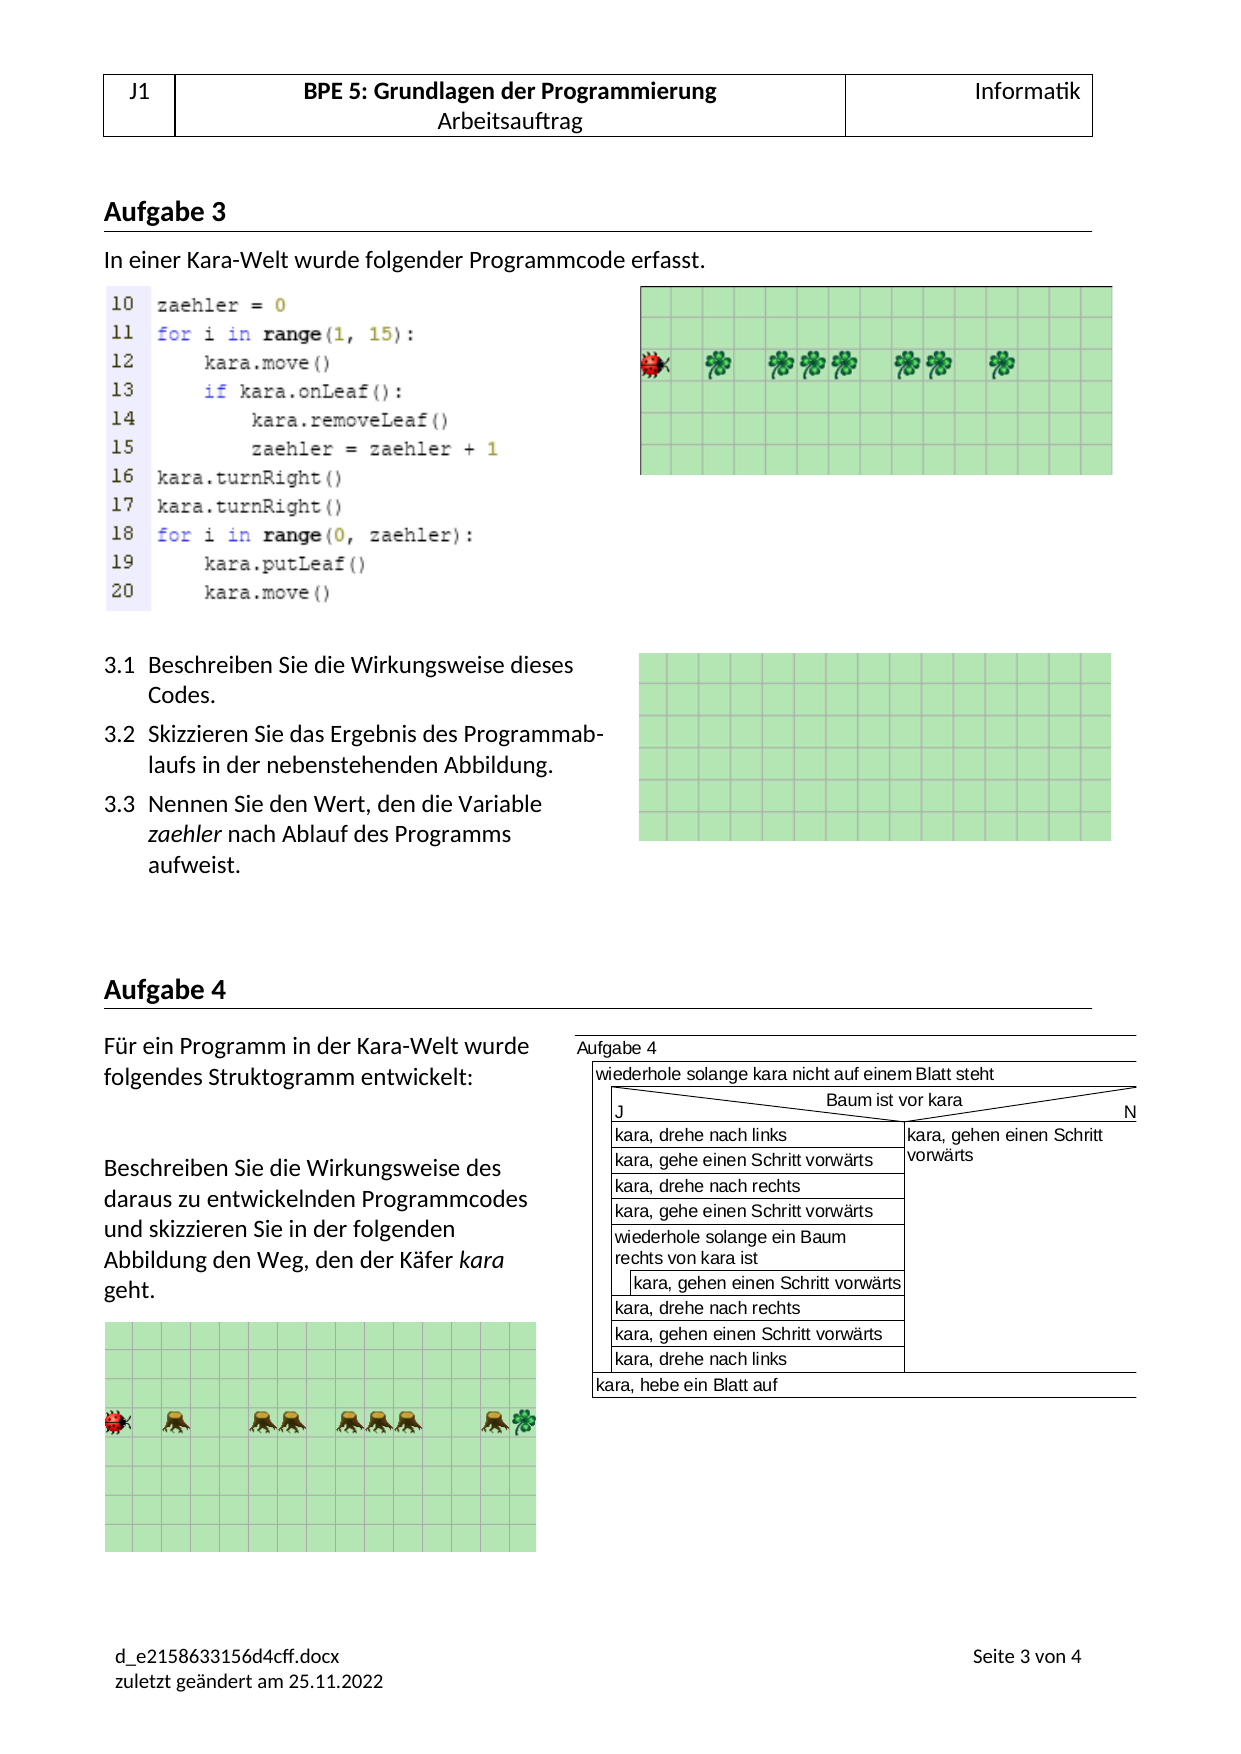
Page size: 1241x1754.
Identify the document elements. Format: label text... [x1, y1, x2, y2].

picture [105, 1322, 536, 1551]
text 3.3 Nennen Sie den Wert, den die Variable zaehler nach Ablauf des Programms aufweist. [103, 788, 606, 879]
picture [106, 286, 519, 611]
text Beschreiben Sie die Wirkungsweise des daraus zu entwickelnden Programmcodes und skizzieren Sie in der folgenden Abbildung den Weg, den der Käfer kara geht. [103, 1152, 570, 1305]
picture [640, 286, 1112, 474]
picture [638, 653, 1112, 841]
text Aufgabe 3 [103, 193, 1092, 232]
text Aufgabe 4 [103, 971, 1092, 1009]
text In einer Kara-Welt wurde folgender Programmcode erfasst. [103, 244, 1092, 275]
text 3.2 Skizzieren Sie das Ergebnis des Programmablaufs in der nebenstehenden Abbildung. [103, 718, 606, 779]
text 3.1 Beschreiben Sie die Wirkungsweise dieses Codes. [103, 649, 585, 710]
text Für ein Programm in der Kara-Welt wurde folgendes Struktogramm entwickelt: [103, 1030, 599, 1091]
